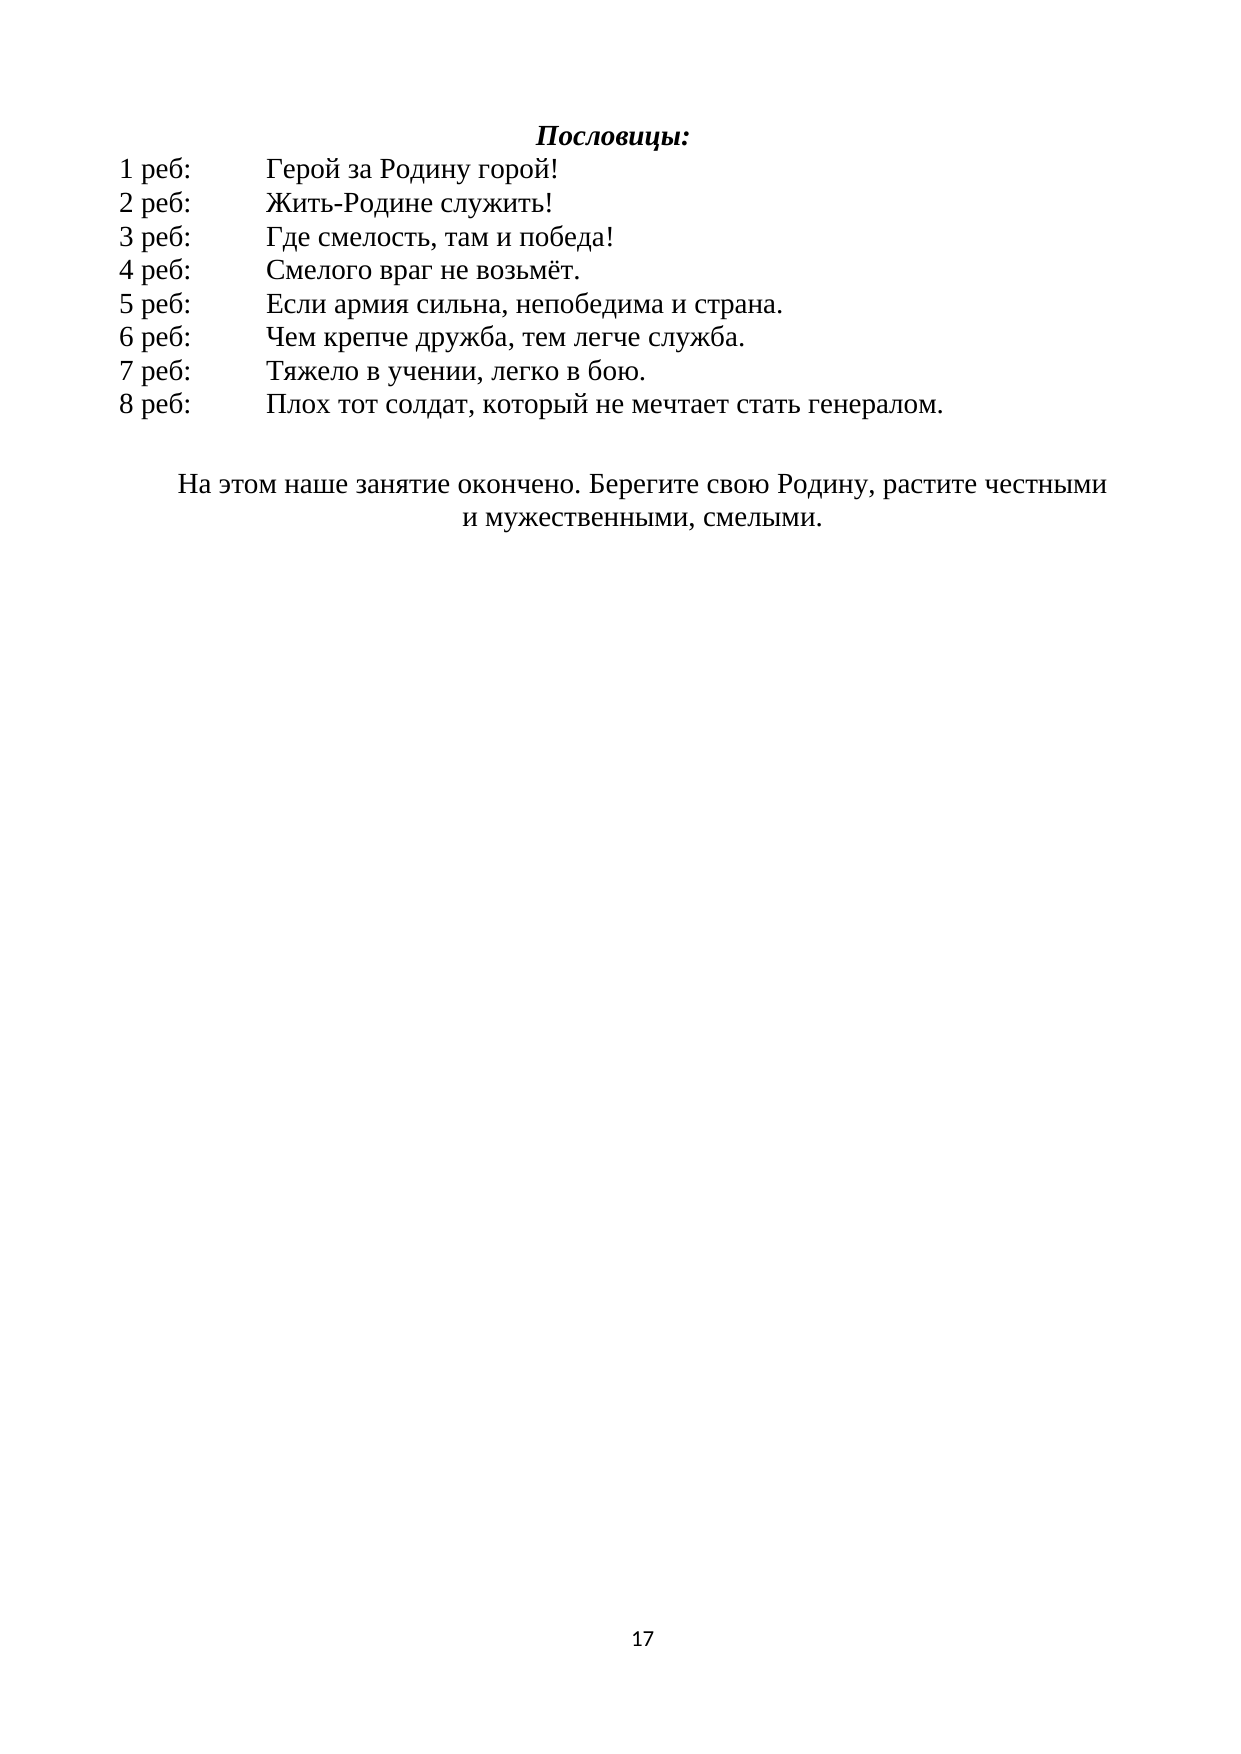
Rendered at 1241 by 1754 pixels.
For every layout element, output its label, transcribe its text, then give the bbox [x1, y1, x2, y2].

text 3 реб: Где смелость, там и победа! [119, 219, 1107, 252]
text 5 реб: Если армия сильна, непобедима и страна. [119, 286, 1107, 319]
text Пословицы: [119, 118, 1107, 152]
text 6 реб: Чем крепче дружба, тем легче служба. [119, 319, 1107, 353]
text 1 реб: Герой за Родину горой! [119, 152, 1107, 185]
text 7 реб: Тяжело в учении, легко в бою. [119, 353, 1107, 386]
text 8 реб: Плох тот солдат, который не мечтает стать генералом. [119, 386, 1107, 420]
text На этом наше занятие окончено. Берегите свою Родину, растите честными и мужественными, смелыми. [177, 466, 1107, 533]
text 4 реб: Смелого враг не возьмёт. [119, 252, 1107, 286]
text 2 реб: Жить-Родине служить! [119, 185, 1107, 219]
